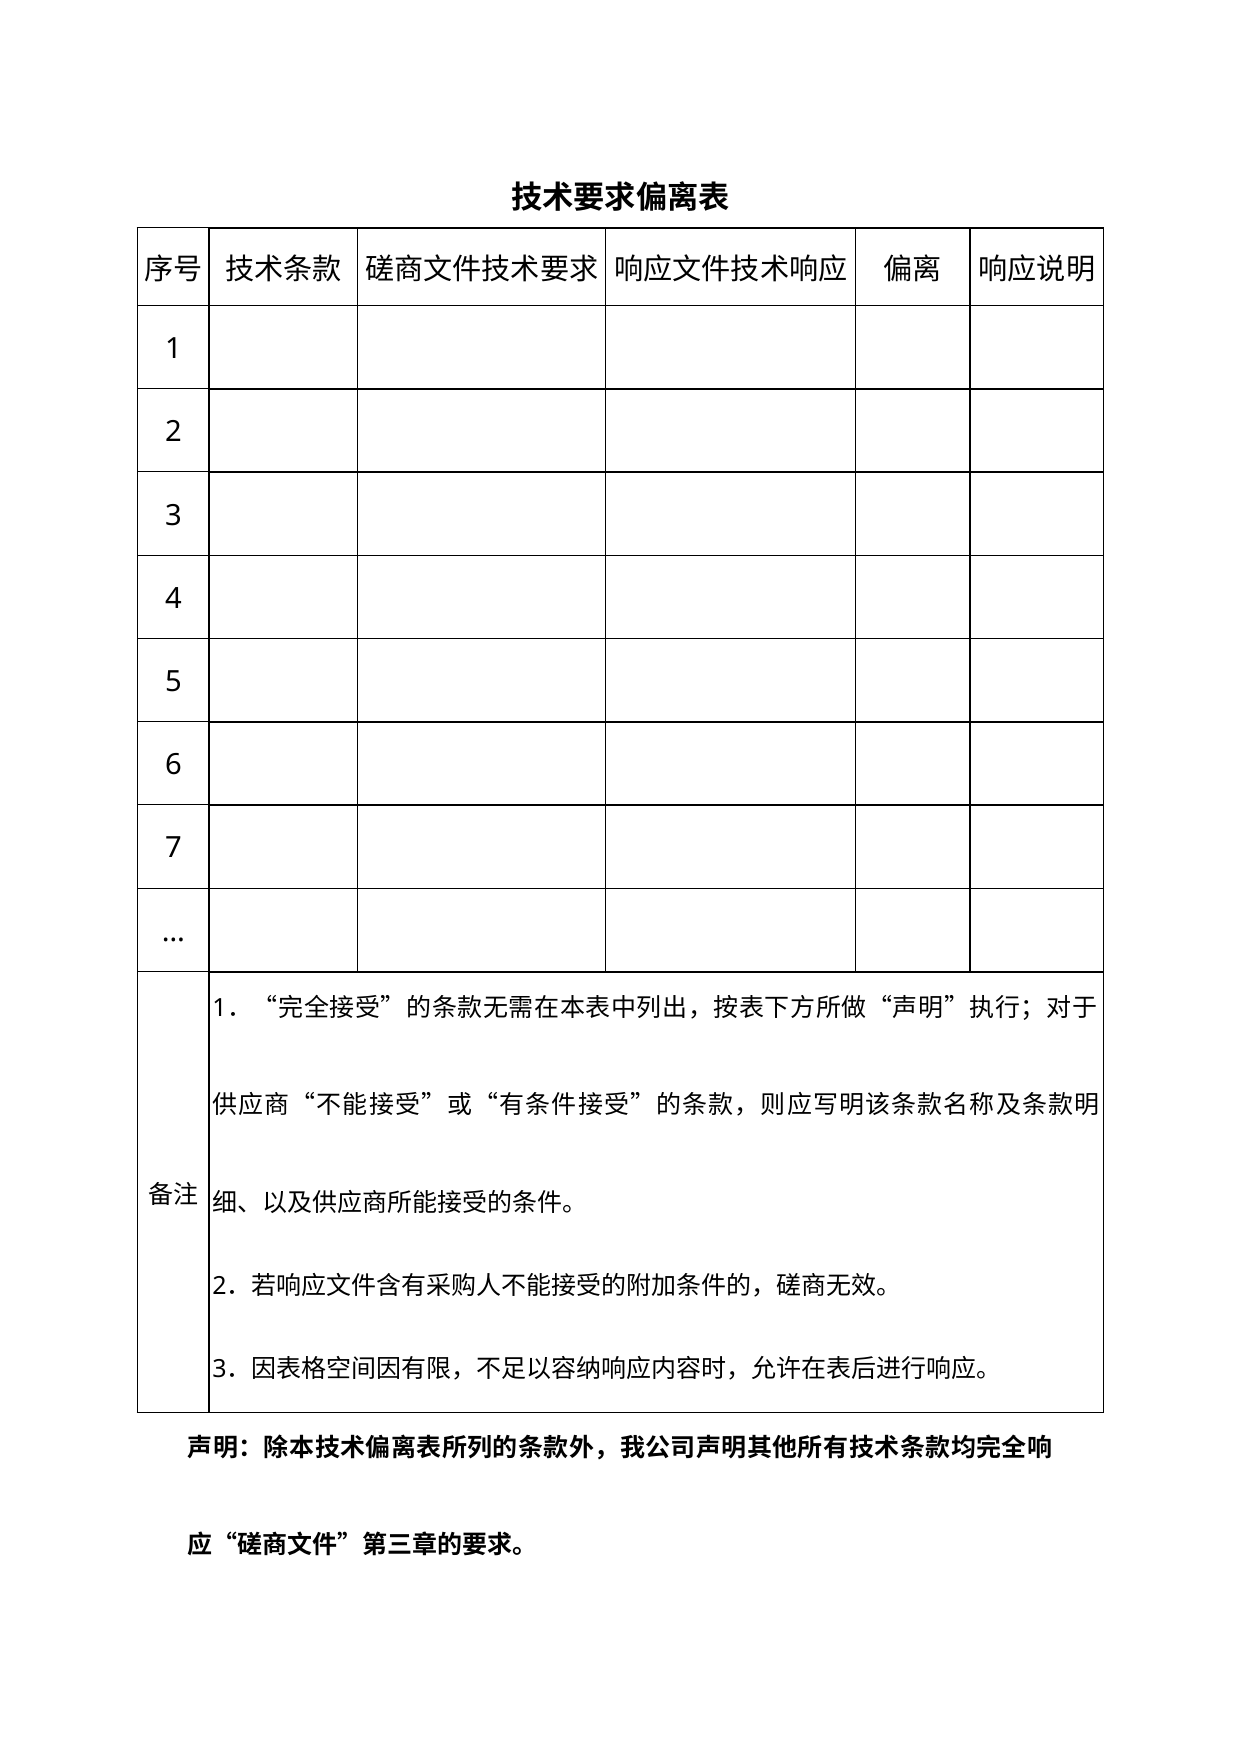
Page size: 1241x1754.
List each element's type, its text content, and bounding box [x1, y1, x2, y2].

table_cell 2 [138, 389, 208, 471]
table_cell [358, 889, 605, 971]
table_cell [210, 473, 357, 554]
table_cell [606, 306, 855, 388]
table_cell [210, 306, 357, 388]
table_cell [606, 889, 855, 971]
table_cell [856, 806, 969, 887]
table_cell [358, 723, 605, 804]
table_cell [358, 556, 605, 638]
table_cell [971, 306, 1103, 388]
table_cell [856, 473, 969, 554]
table_cell [210, 806, 357, 887]
table_header 磋商文件技术要求 [358, 229, 605, 305]
table_cell [971, 723, 1103, 804]
table_header 偏离 [856, 229, 969, 305]
table_cell 5 [138, 639, 208, 721]
table_cell [971, 556, 1103, 638]
table_cell [358, 806, 605, 887]
table_cell 3 [138, 472, 208, 554]
table_cell [358, 390, 605, 471]
table_cell [358, 473, 605, 554]
table_cell [606, 556, 855, 638]
text 声明：除本技术偏离表所列的条款外，我公司声明其他所有技术条款均完全响应“磋商文件”第三章的要求。 [187, 1413, 1053, 1576]
table_header 响应文件技术响应 [606, 229, 855, 305]
table_cell [971, 390, 1103, 471]
table_cell [606, 806, 855, 887]
table_cell 1 [138, 306, 208, 388]
table_cell [606, 473, 855, 554]
table_cell 备注 [138, 972, 208, 1412]
table_cell [358, 306, 605, 388]
table_cell [971, 889, 1103, 971]
table_cell [210, 723, 357, 804]
table_cell [210, 889, 357, 971]
table_cell [210, 639, 357, 721]
table_cell … [138, 889, 208, 971]
table_cell 4 [138, 556, 208, 638]
table_cell [856, 723, 969, 804]
table_cell 6 [138, 722, 208, 804]
table_cell [856, 889, 969, 971]
table_cell [210, 556, 357, 638]
table_cell 1．“完全接受”的条款无需在本表中列出，按表下方所做“声明”执行；对于供应商“不能接受”或“有条件接受”的条款，则应写明该条款名称及条款明细、以及供应商所能接受的条件。 2．若响应文件含有采购人不能接受的附加条件的，磋商无效。 3．因表格空间因有限，不足以容纳响应内容时，允许在表后进行响应。 [210, 973, 1103, 1412]
table_cell [358, 639, 605, 721]
table_cell [606, 390, 855, 471]
text 技术要求偏离表 [187, 162, 1053, 227]
table_cell [971, 473, 1103, 554]
table_header 响应说明 [971, 229, 1103, 305]
table_cell [971, 639, 1103, 721]
table_cell [856, 390, 969, 471]
table_cell 7 [138, 805, 208, 887]
table_header 序号 [138, 228, 208, 305]
table_cell [856, 639, 969, 721]
table_cell [856, 306, 969, 388]
table_cell [856, 556, 969, 638]
table_cell [606, 639, 855, 721]
table_cell [606, 723, 855, 804]
table_cell [971, 806, 1103, 887]
table_cell [210, 390, 357, 471]
table_header 技术条款 [210, 229, 357, 305]
